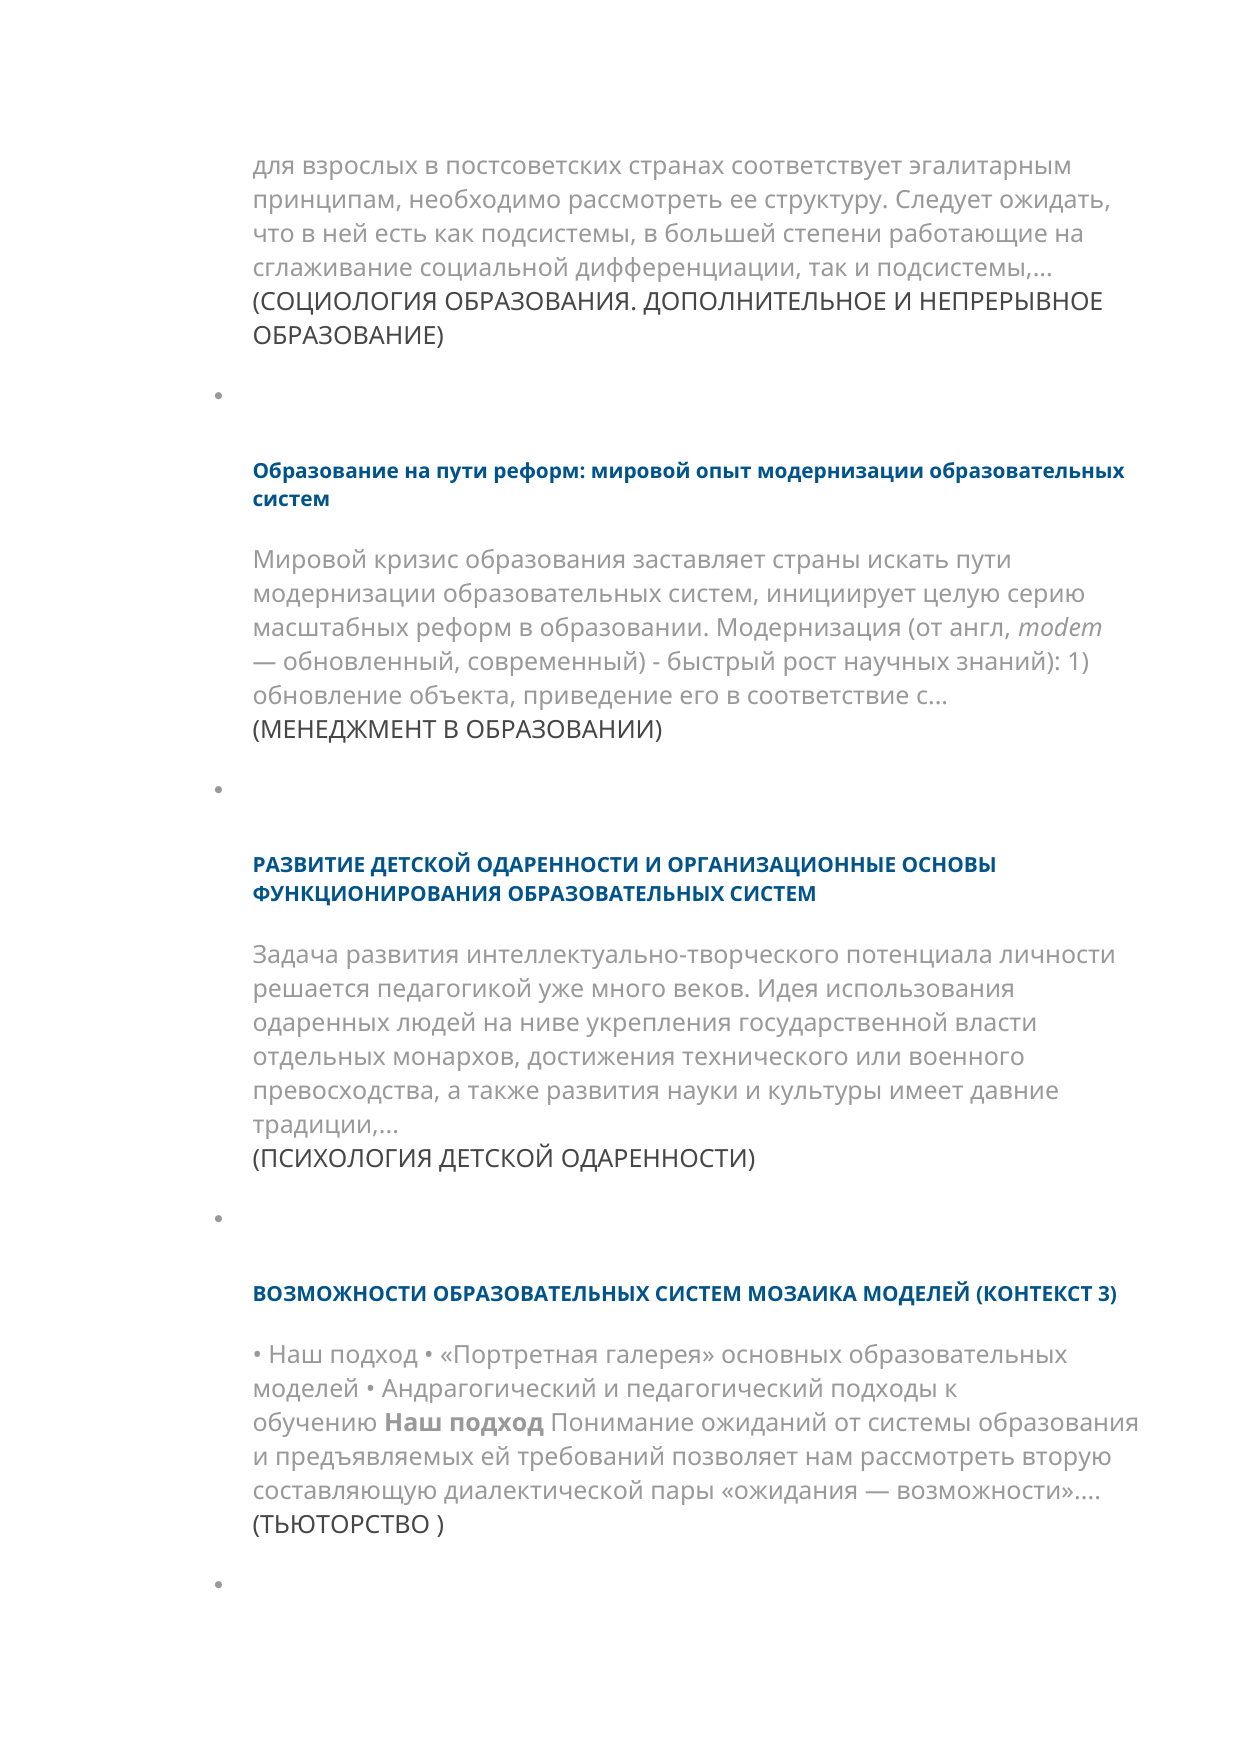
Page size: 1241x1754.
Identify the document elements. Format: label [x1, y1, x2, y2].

table_header [177, 118, 1152, 1627]
